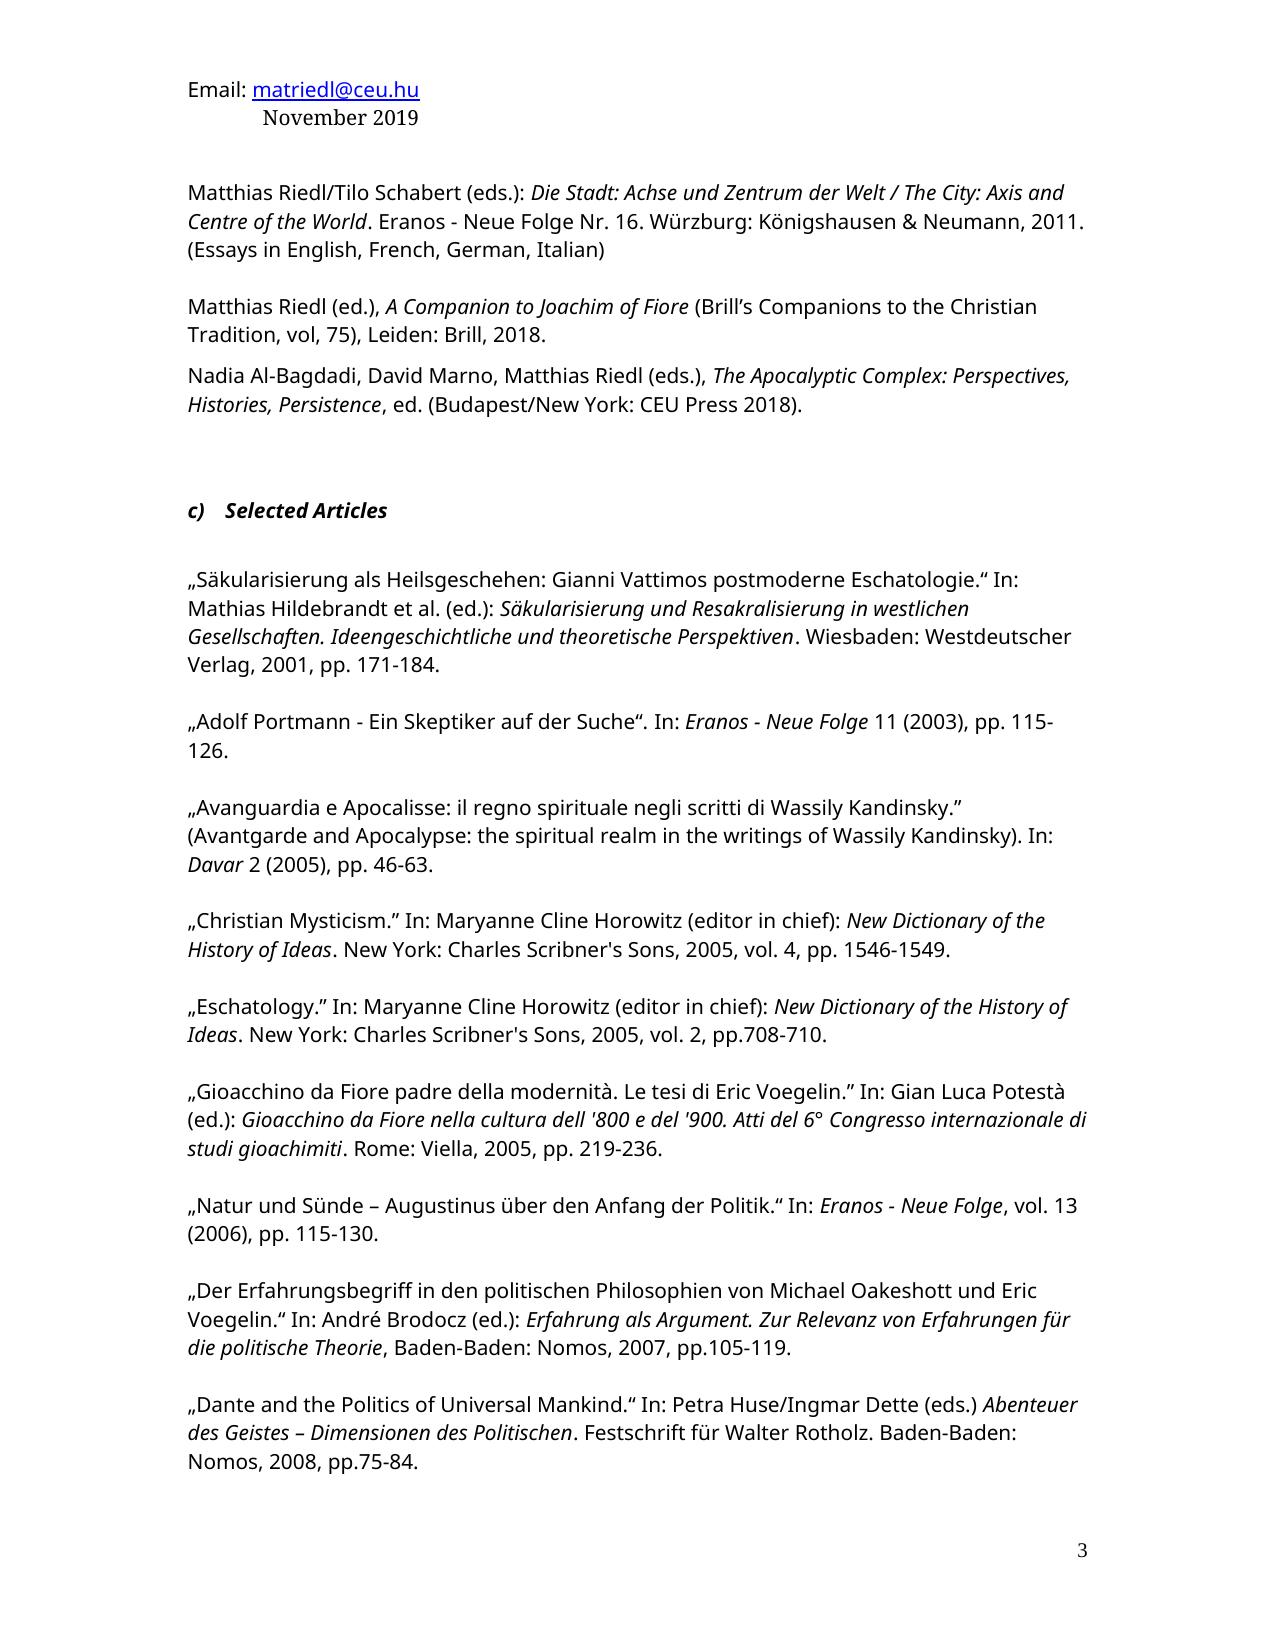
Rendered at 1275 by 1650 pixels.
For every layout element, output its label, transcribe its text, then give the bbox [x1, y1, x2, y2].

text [187, 150, 1087, 349]
text Nadia Al-Bagdadi, David Marno, Matthias Riedl (eds.), The Apocalyptic Complex: Perspectives, Histories, Persistence, ed. (Budapest/New York: CEU Press 2018). [187, 362, 1087, 442]
list Selected Articles [187, 496, 1087, 524]
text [187, 537, 1087, 1475]
